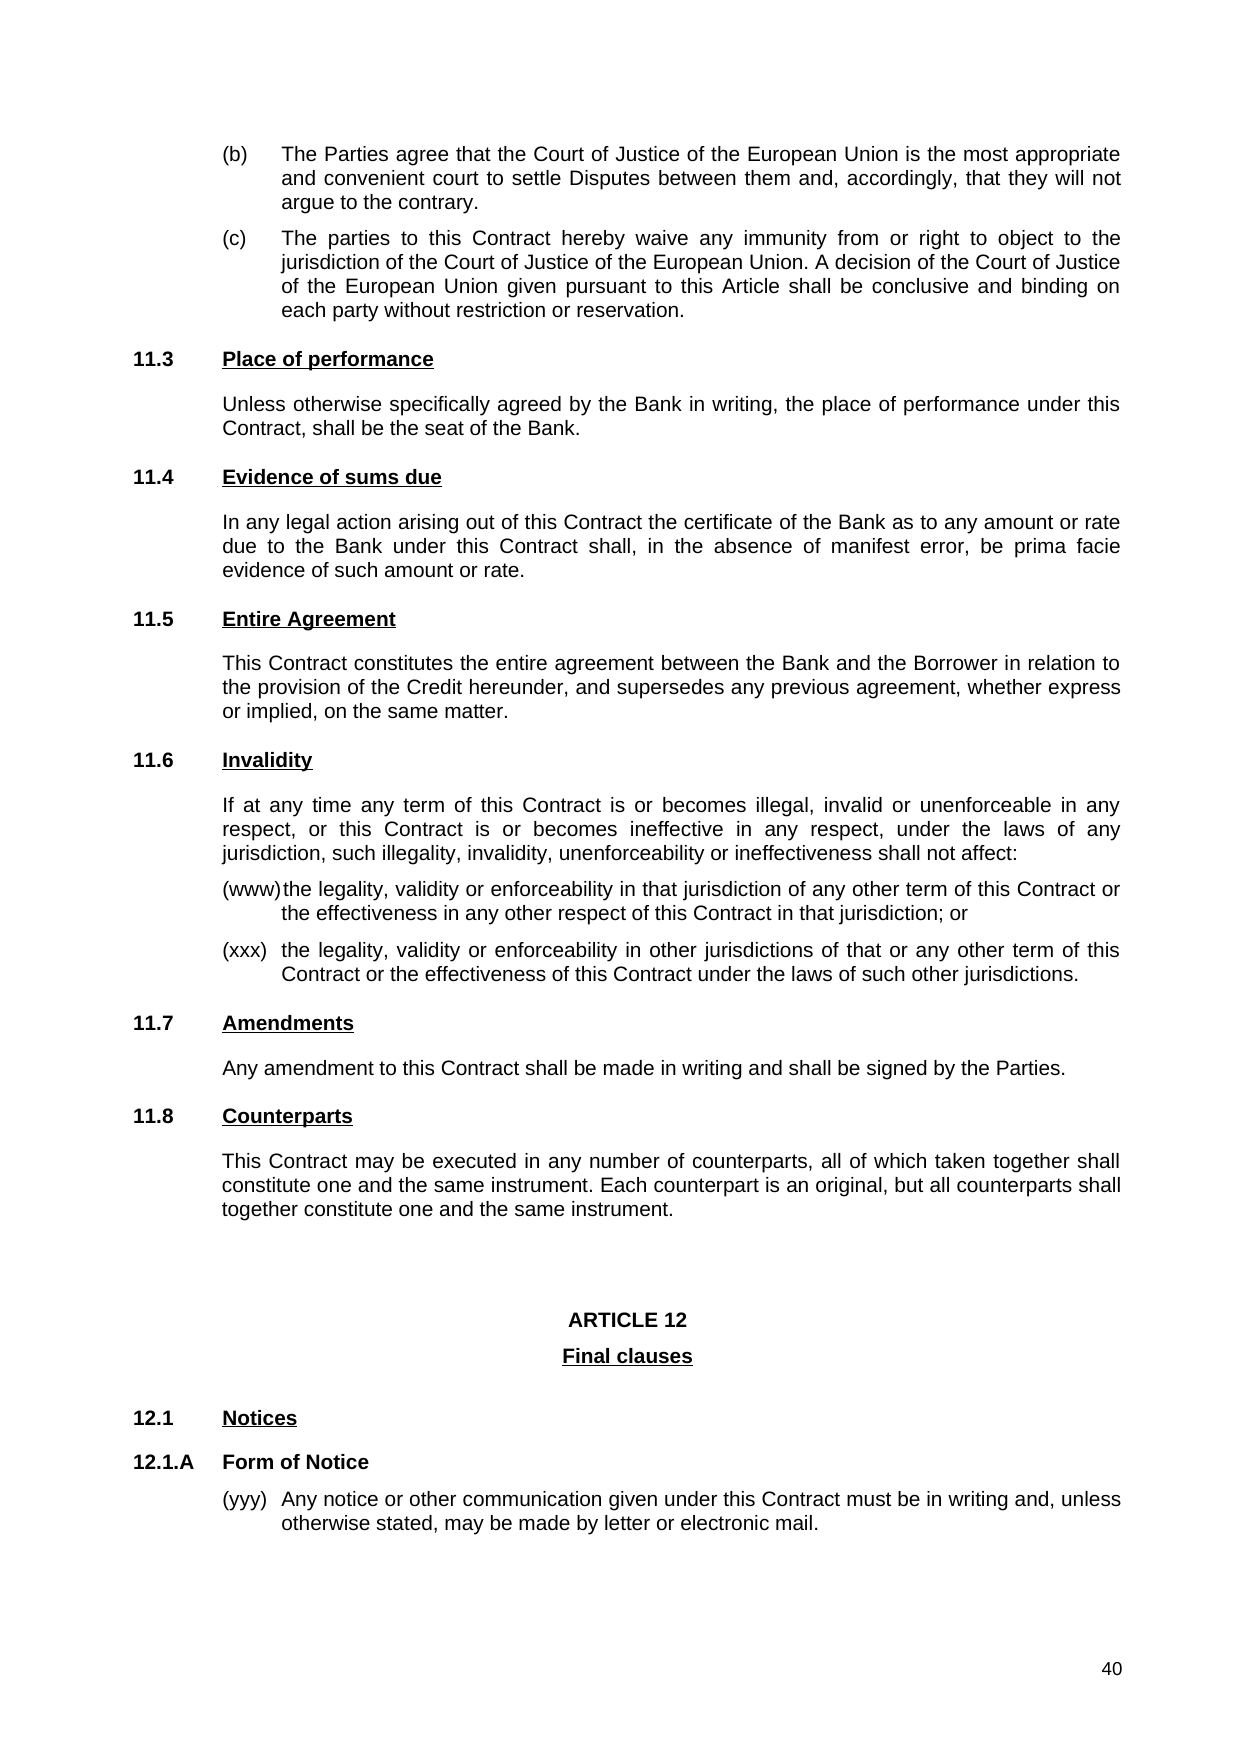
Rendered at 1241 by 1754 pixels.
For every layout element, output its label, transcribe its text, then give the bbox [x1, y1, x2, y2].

subtitle Place of performance [133, 347, 1122, 371]
text This Contract constitutes the entire agreement between the Bank and the Borrower in relation to the provision of the Credit hereunder, and supersedes any previous agreement, whether express or implied, on the same matter. [222, 651, 1122, 723]
title Final clauses [133, 1344, 1122, 1368]
list The Parties agree that the Court of Justice of the European Union is the most appropriate and convenient court to settle Disputes between them and, accordingly, that they will not argue to the contrary. [222, 142, 1122, 214]
subtitle Notices [133, 1405, 1122, 1429]
list The parties to this Contract hereby waive any immunity from or right to object to the jurisdiction of the Court of Justice of the European Union. A decision of the Court of Justice of the European Union given pursuant to this Article shall be conclusive and binding on each party without restriction or reservation. [222, 226, 1122, 322]
text Any amendment to this Contract shall be made in writing and shall be signed by the Parties. [222, 1055, 1122, 1079]
list the legality, validity or enforceability in that jurisdiction of any other term of this Contract or the effectiveness in any other respect of this Contract in that jurisdiction; or [222, 877, 1122, 925]
text Unless otherwise specifically agreed by the Bank in writing, the place of performance under this Contract, shall be the seat of the Bank. [222, 392, 1122, 440]
list the legality, validity or enforceability in other jurisdictions of that or any other term of this Contract or the effectiveness of this Contract under the laws of such other jurisdictions. [222, 938, 1122, 986]
subtitle Invalidity [133, 748, 1122, 772]
text In any legal action arising out of this Contract the certificate of the Bank as to any amount or rate due to the Bank under this Contract shall, in the absence of manifest error, be prima facie evidence of such amount or rate. [222, 509, 1122, 581]
subtitle Counterparts [133, 1104, 1122, 1128]
subtitle Evidence of sums due [133, 465, 1122, 489]
text If at any time any term of this Contract is or becomes illegal, invalid or unenforceable in any respect, or this Contract is or becomes ineffective in any respect, under the laws of any jurisdiction, such illegality, invalidity, unenforceability or ineffectiveness shall not affect: [222, 793, 1122, 865]
list Any notice or other communication given under this Contract must be in writing and, unless otherwise stated, may be made by letter or electronic mail. [222, 1487, 1122, 1534]
subtitle Entire Agreement [133, 606, 1122, 630]
text This Contract may be executed in any number of counterparts, all of which taken together shall constitute one and the same instrument. Each counterpart is an original, but all counterparts shall together constitute one and the same instrument. [222, 1149, 1122, 1221]
list Form of Notice [133, 1450, 1122, 1474]
subtitle Amendments [133, 1011, 1122, 1034]
